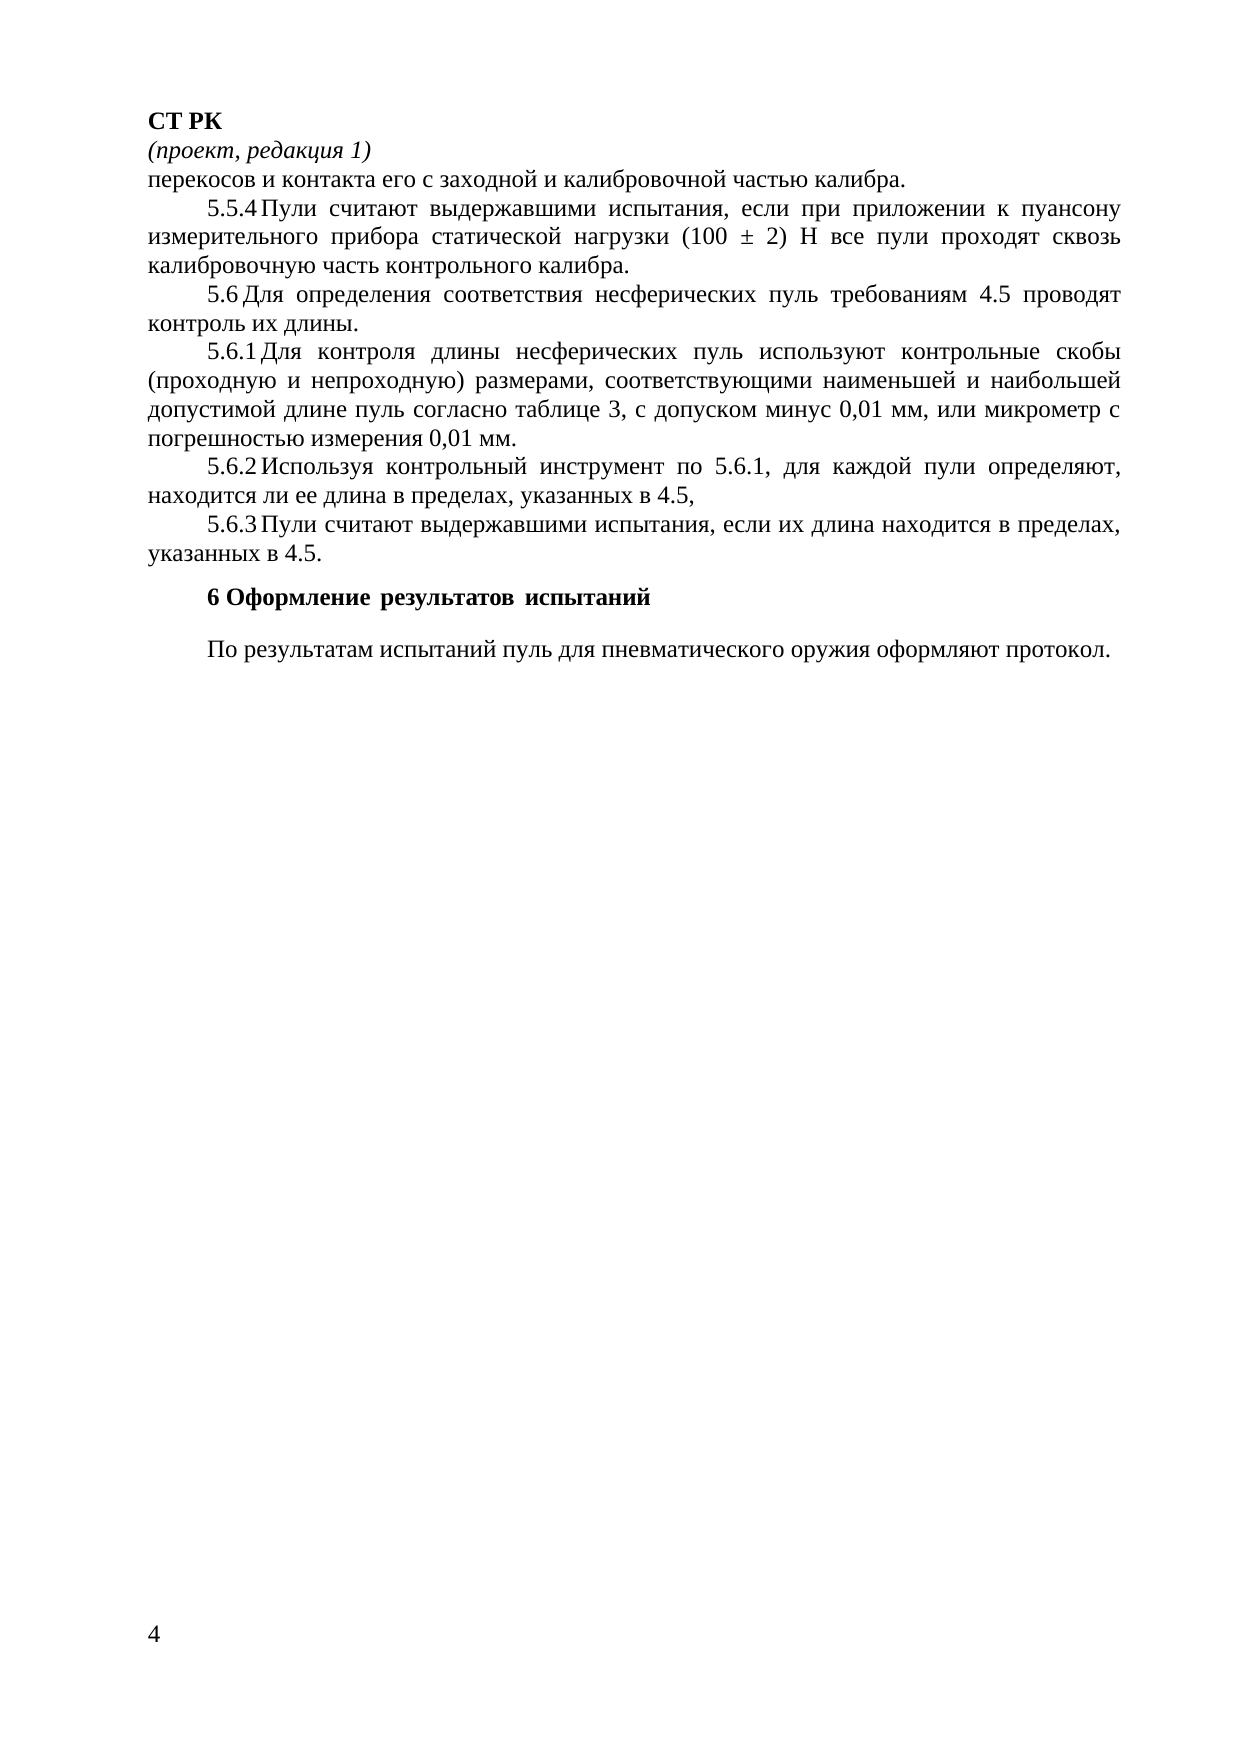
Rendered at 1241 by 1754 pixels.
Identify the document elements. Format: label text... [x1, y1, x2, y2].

text 5.6.3 Пули считают выдержавшими испытания, если их длина находится в пределах, указанных в 4.5. [148, 509, 1122, 566]
text 5.6.2 Используя контрольный инструмент по 5.6.1, для каждой пули определяют, находится ли ее длина в пределах, указанных в 4.5, [148, 451, 1122, 509]
text 5.6 Для определения соответствия несферических пуль требованиям 4.5 проводят контроль их длины. [148, 279, 1122, 336]
subtitle 6 Оформление результатов испытаний [148, 582, 1122, 611]
text 5.6.1 Для контроля длины несферических пуль используют контрольные скобы (проходную и непроходную) размерами, соответствующими наименьшей и наибольшей допустимой длине пуль согласно таблице 3, с допуском минус 0,01 мм, или микрометр с погрешностью измерения 0,01 мм. [148, 336, 1122, 451]
text 5.5.4 Пули считают выдержавшими испытания, если при приложении к пуансону измерительного прибора статической нагрузки (100 ± 2) Н все пули проходят сквозь калибровочную часть контрольного калибра. [148, 193, 1122, 279]
text Пуансон необходимо направлять соосно контрольному калибру, не допуская перекосов и контакта его с заходной и калибровочной частью калибра. [148, 164, 1122, 193]
text По результатам испытаний пуль для пневматического оружия оформляют протокол. [148, 634, 1122, 663]
